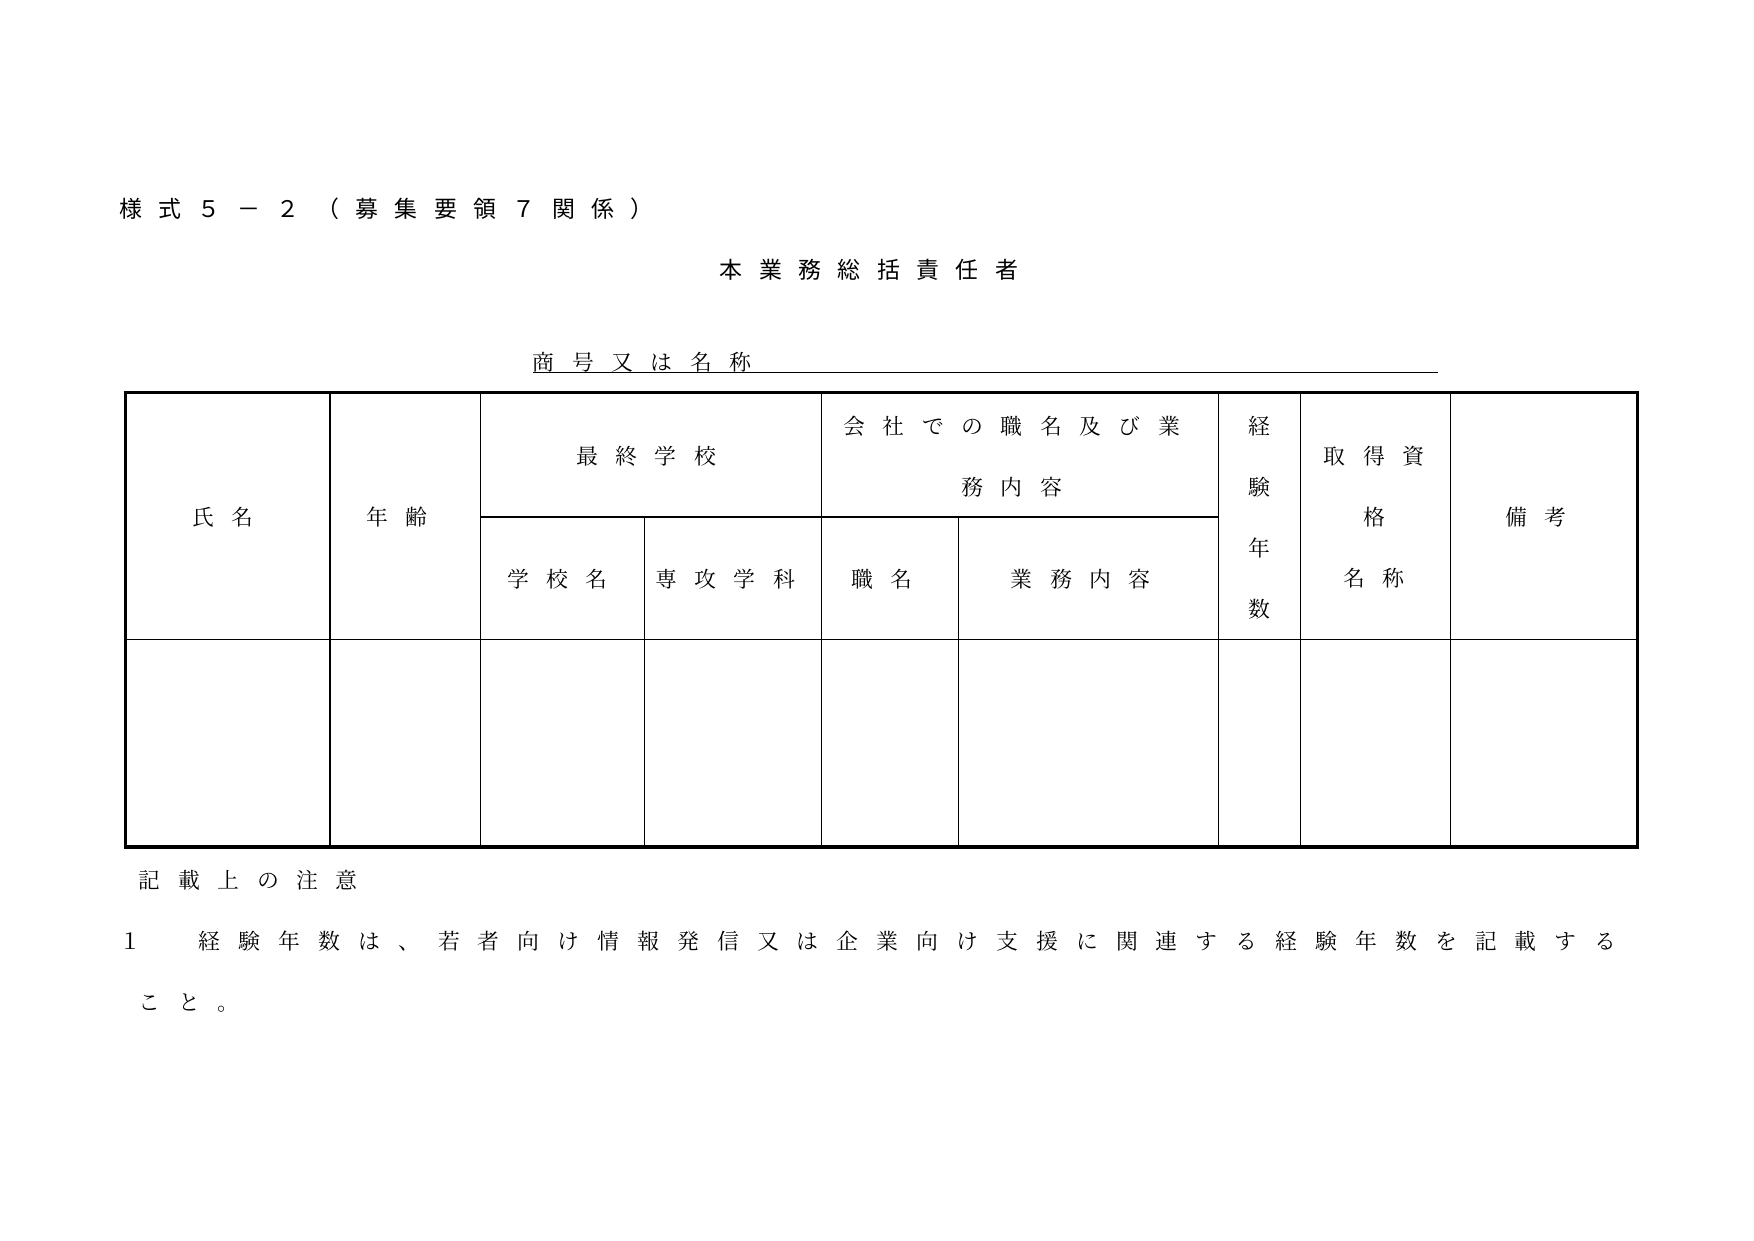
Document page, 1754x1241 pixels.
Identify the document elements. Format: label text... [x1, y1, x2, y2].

table_header 取得資格 名称 [1301, 394, 1450, 638]
table_header 年齢 [331, 394, 480, 638]
text １ 経験年数は、若者向け情報発信又は企業向け支援に関連する経験年数を記載すること。 [116, 909, 1635, 1032]
table_header 経験 年数 [1219, 394, 1300, 638]
table_cell [481, 640, 644, 845]
table_cell 専攻学科 [645, 518, 821, 638]
table_cell [1451, 640, 1636, 845]
table_cell [331, 640, 480, 845]
table_cell [822, 640, 958, 845]
table_header 会社での職名及び業務内容 [822, 394, 1218, 516]
table_cell [645, 640, 821, 845]
table_cell 学校名 [481, 518, 644, 638]
text 記載上の注意 [119, 848, 1635, 909]
table_cell [127, 640, 329, 845]
table_header 最終学校 [481, 394, 821, 516]
table_cell 職名 [822, 518, 958, 638]
text 本業務総括責任者 [119, 238, 1635, 299]
table_cell [1219, 640, 1300, 845]
table_header 氏名 [127, 394, 329, 638]
table_cell [1301, 640, 1450, 845]
text 商号又は名称 [119, 330, 1635, 391]
table_cell [959, 640, 1218, 845]
table_cell 業務内容 [959, 518, 1218, 638]
table_header 備考 [1451, 394, 1636, 638]
subtitle 様式５－２（募集要領７関係） [119, 177, 1635, 238]
